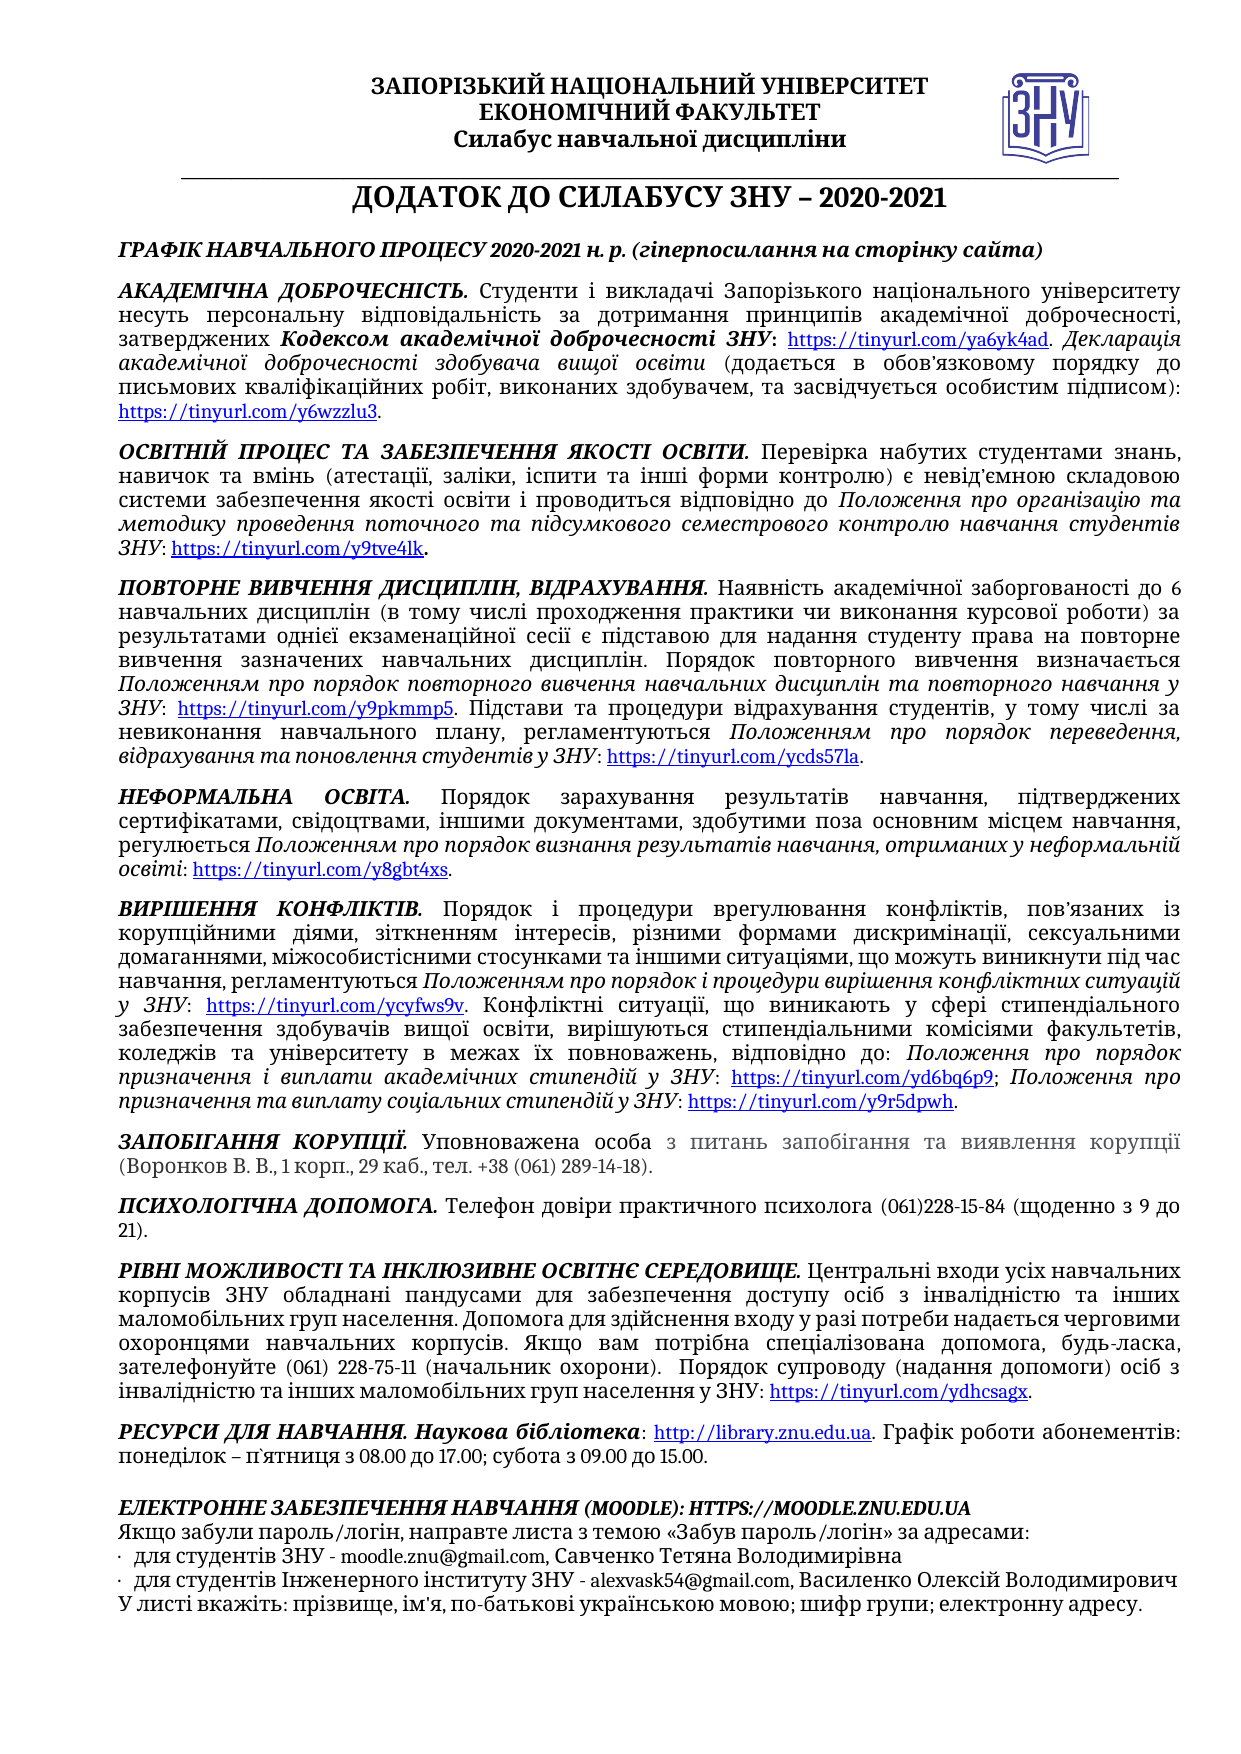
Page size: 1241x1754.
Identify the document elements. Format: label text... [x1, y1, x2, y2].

text РЕСУРСИ ДЛЯ НАВЧАННЯ. Наукова бібліотека: http://library.znu.edu.ua. Графік роботи абонементів: понеділок – п`ятниця з 08.00 до 17.00; субота з 09.00 до 15.00. [118, 1420, 1181, 1468]
text ПСИХОЛОГІЧНА ДОПОМОГА. Телефон довіри практичного психолога (061)228-15-84 (щоденно з 9 до 21). [118, 1195, 1181, 1243]
text ПОВТОРНЕ ВИВЧЕННЯ ДИСЦИПЛІН, ВІДРАХУВАННЯ. Наявність академічної заборгованості до 6 навчальних дисциплін (в тому числі проходження практики чи виконання курсової роботи) за результатами однієї екзаменаційної сесії є підставою для надання студенту права на повторне вивчення зазначених навчальних дисциплін. Порядок повторного вивчення визначається Положенням про порядок повторного вивчення навчальних дисциплін та повторного навчання у ЗНУ: https://tinyurl.com/y9pkmmp5. Підстави та процедури відрахування студентів, у тому числі за невиконання навчального плану, регламентуються Положенням про порядок переведення, відрахування та поновлення студентів у ЗНУ: https://tinyurl.com/ycds57la. [118, 577, 1181, 769]
text ОСВІТНІЙ ПРОЦЕС ТА ЗАБЕЗПЕЧЕННЯ ЯКОСТІ ОСВІТИ. Перевірка набутих студентами знань, навичок та вмінь (атестації, заліки, іспити та інші форми контролю) є невід’ємною складовою системи забезпечення якості освіти і проводиться відповідно до Положення про організацію та методику проведення поточного та підсумкового семестрового контролю навчання студентів ЗНУ: https://tinyurl.com/y9tve4lk. [118, 440, 1181, 560]
text Якщо забули пароль/логін, направте листа з темою «Забув пароль/логін» за адресами: [118, 1521, 1181, 1545]
text ВИРІШЕННЯ КОНФЛІКТІВ. Порядок і процедури врегулювання конфліктів, пов’язаних із корупційними діями, зіткненням інтересів, різними формами дискримінації, сексуальними домаганнями, міжособистісними стосунками та іншими ситуаціями, що можуть виникнути під час навчання, регламентуються Положенням про порядок і процедури вирішення конфліктних ситуацій у ЗНУ: https://tinyurl.com/ycyfws9v. Конфліктні ситуації, що виникають у сфері стипендіального забезпечення здобувачів вищої освіти, вирішуються стипендіальними комісіями факультетів, коледжів та університету в межах їх повноважень, відповідно до: Положення про порядок призначення і виплати академічних стипендій у ЗНУ: https://tinyurl.com/yd6bq6p9; Положення про призначення та виплату соціальних стипендій у ЗНУ: https://tinyurl.com/y9r5dpwh. [118, 898, 1181, 1114]
text У листі вкажіть: прізвище, ім'я, по-батькові українською мовою; шифр групи; електронну адресу. [118, 1593, 1181, 1617]
text · для студентів ЗНУ - moodle.znu@gmail.com, Савченко Тетяна Володимирівна [118, 1545, 1181, 1569]
text АКАДЕМІЧНА ДОБРОЧЕСНІСТЬ. Студенти і викладачі Запорізького національного університету несуть персональну відповідальність за дотримання принципів академічної доброчесності, затверджених Кодексом академічної доброчесності ЗНУ: https://tinyurl.com/ya6yk4ad. Декларація академічної доброчесності здобувача вищої освіти (додається в обов’язковому порядку до письмових кваліфікаційних робіт, виконаних здобувачем, та засвідчується особистим підписом): https://tinyurl.com/y6wzzlu3. [118, 280, 1181, 424]
picture [1002, 73, 1090, 164]
text ДОДАТОК ДО СИЛАБУСУ ЗНУ – 2020-2021 [118, 182, 1181, 215]
text ГРАФІК НАВЧАЛЬНОГО ПРОЦЕСУ 2020-2021 н. р. (гіперпосилання на сторінку сайта) [118, 239, 1181, 263]
text ЕЛЕКТРОННЕ ЗАБЕЗПЕЧЕННЯ НАВЧАННЯ (MOODLE): HTTPS://MOODLE.ZNU.EDU.UA [118, 1497, 1181, 1521]
text ЗАПОБІГАННЯ КОРУПЦІЇ. Уповноважена особа з питань запобігання та виявлення корупції (Воронков В. В., 1 корп., 29 каб., тел. +38 (061) 289-14-18). [118, 1130, 1181, 1178]
text РІВНІ МОЖЛИВОСТІ ТА ІНКЛЮЗИВНЕ ОСВІТНЄ СЕРЕДОВИЩЕ. Центральні входи усіх навчальних корпусів ЗНУ обладнані пандусами для забезпечення доступу осіб з інвалідністю та інших маломобільних груп населення. Допомога для здійснення входу у разі потреби надається черговими охоронцями навчальних корпусів. Якщо вам потрібна спеціалізована допомога, будь-ласка, зателефонуйте (061) 228-75-11 (начальник охорони). Порядок супроводу (надання допомоги) осіб з інвалідністю та інших маломобільних груп населення у ЗНУ: https://tinyurl.com/ydhcsagx. [118, 1260, 1181, 1403]
text · для студентів Інженерного інституту ЗНУ - alexvask54@gmail.com, Василенко Олексій Володимирович [118, 1569, 1181, 1593]
text НЕФОРМАЛЬНА ОСВІТА. Порядок зарахування результатів навчання, підтверджених сертифікатами, свідоцтвами, іншими документами, здобутими поза основним місцем навчання, регулюється Положенням про порядок визнання результатів навчання, отриманих у неформальній освіті: https://tinyurl.com/y8gbt4xs. [118, 785, 1181, 881]
